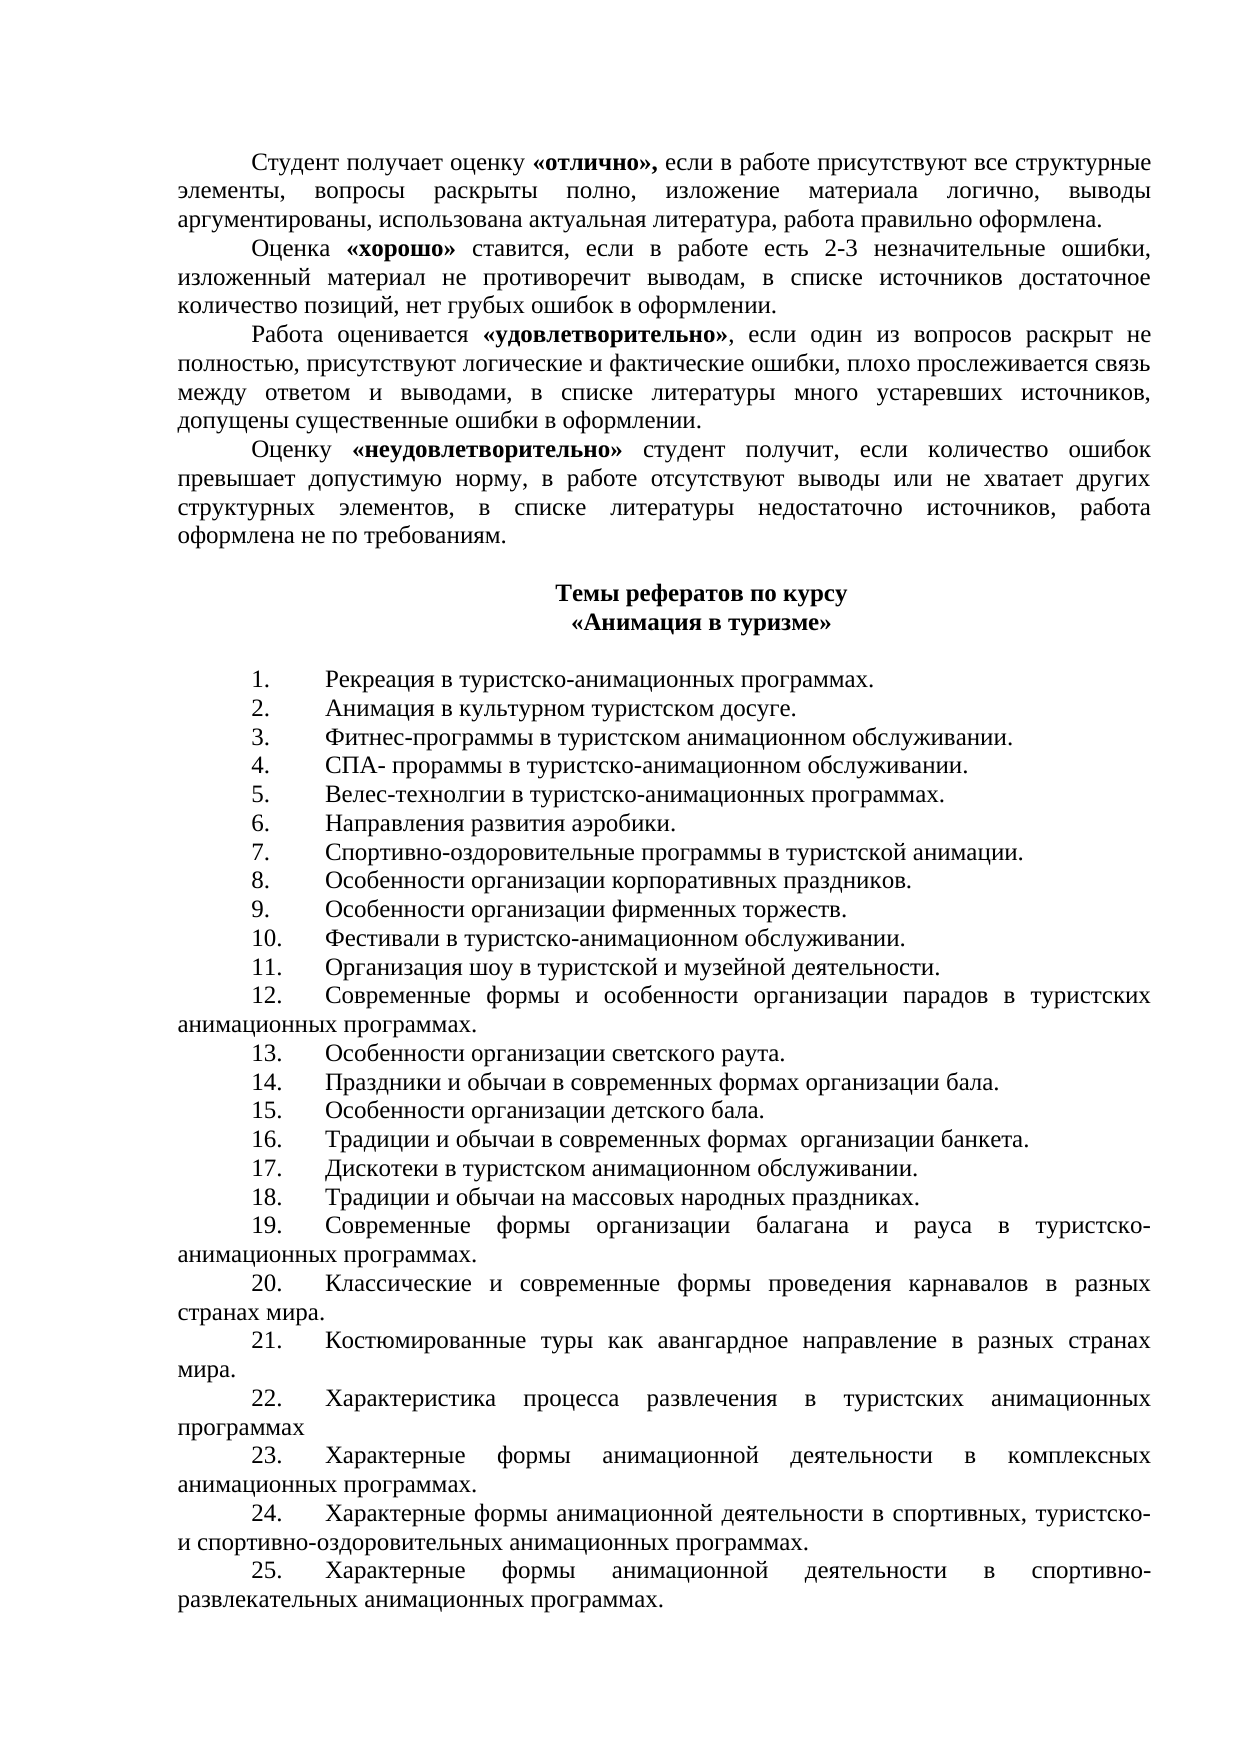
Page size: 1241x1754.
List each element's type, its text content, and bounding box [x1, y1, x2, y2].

list Характерные формы анимационной деятельности в спортивно-развлекательных анимационных программах. [177, 1556, 1152, 1613]
list Костюмированные туры как авангардное направление в разных странах мира. [177, 1326, 1152, 1383]
list Особенности организации детского бала. [177, 1096, 1152, 1124]
text Оценку «неудовлетворительно» студент получит, если количество ошибок превышает допустимую норму, в работе отсутствуют выводы или не хватает других структурных элементов, в списке литературы недостаточно источников, работа оформлена не по требованиям. [177, 434, 1152, 549]
list Классические и современные формы проведения карнавалов в разных странах мира. [177, 1268, 1152, 1326]
list Анимация в культурном туристском досуге. [177, 693, 1152, 722]
text Студент получает оценку «отлично», если в работе присутствуют все структурные элементы, вопросы раскрыты полно, изложение материала логично, выводы аргументированы, использована актуальная литература, работа правильно оформлена. [177, 147, 1152, 233]
list Рекреация в туристско-анимационных программах. [177, 664, 1152, 693]
list Особенности организации фирменных торжеств. [177, 894, 1152, 923]
text Работа оценивается «удовлетворительно», если один из вопросов раскрыт не полностью, присутствуют логические и фактические ошибки, плохо прослеживается связь между ответом и выводами, в списке литературы много устаревших источников, допущены существенные ошибки в оформлении. [177, 319, 1152, 434]
list СПА- прораммы в туристско-анимационном обслуживании. [177, 751, 1152, 779]
list Традиции и обычаи на массовых народных праздниках. [177, 1182, 1152, 1211]
list Фестивали в туристско-анимационном обслуживании. [177, 923, 1152, 952]
list Направления развития аэробики. [177, 808, 1152, 837]
list Организация шоу в туристской и музейной деятельности. [177, 952, 1152, 981]
list Велес-технолгии в туристско-анимационных программах. [177, 779, 1152, 808]
list Особенности организации светского раута. [177, 1038, 1152, 1067]
list Фитнес-программы в туристском анимационном обслуживании. [177, 722, 1152, 751]
list Дискотеки в туристском анимационном обслуживании. [177, 1153, 1152, 1182]
list Спортивно-оздоровительные программы в туристской анимации. [177, 837, 1152, 866]
list Характерные формы анимационной деятельности в комплексных анимационных программах. [177, 1441, 1152, 1498]
list Особенности организации корпоративных праздников. [177, 866, 1152, 894]
text Оценка «хорошо» ставится, если в работе есть 2-3 незначительные ошибки, изложенный материал не противоречит выводам, в списке источников достаточное количество позиций, нет грубых ошибок в оформлении. [177, 233, 1152, 319]
text «Анимация в туризме» [177, 607, 1152, 636]
list Праздники и обычаи в современных формах организации бала. [177, 1067, 1152, 1096]
list Характерные формы анимационной деятельности в спортивных, туристско- и спортивно-оздоровительных анимационных программах. [177, 1498, 1152, 1556]
list Характеристика процесса развлечения в туристских анимационных программах [177, 1383, 1152, 1441]
list Традиции и обычаи в современных формах организации банкета. [177, 1124, 1152, 1153]
list Современные формы и особенности организации парадов в туристских анимационных программах. [177, 981, 1152, 1038]
list Современные формы организации балагана и рауса в туристско-анимационных программах. [177, 1211, 1152, 1268]
text Темы рефератов по курсу [177, 578, 1152, 607]
